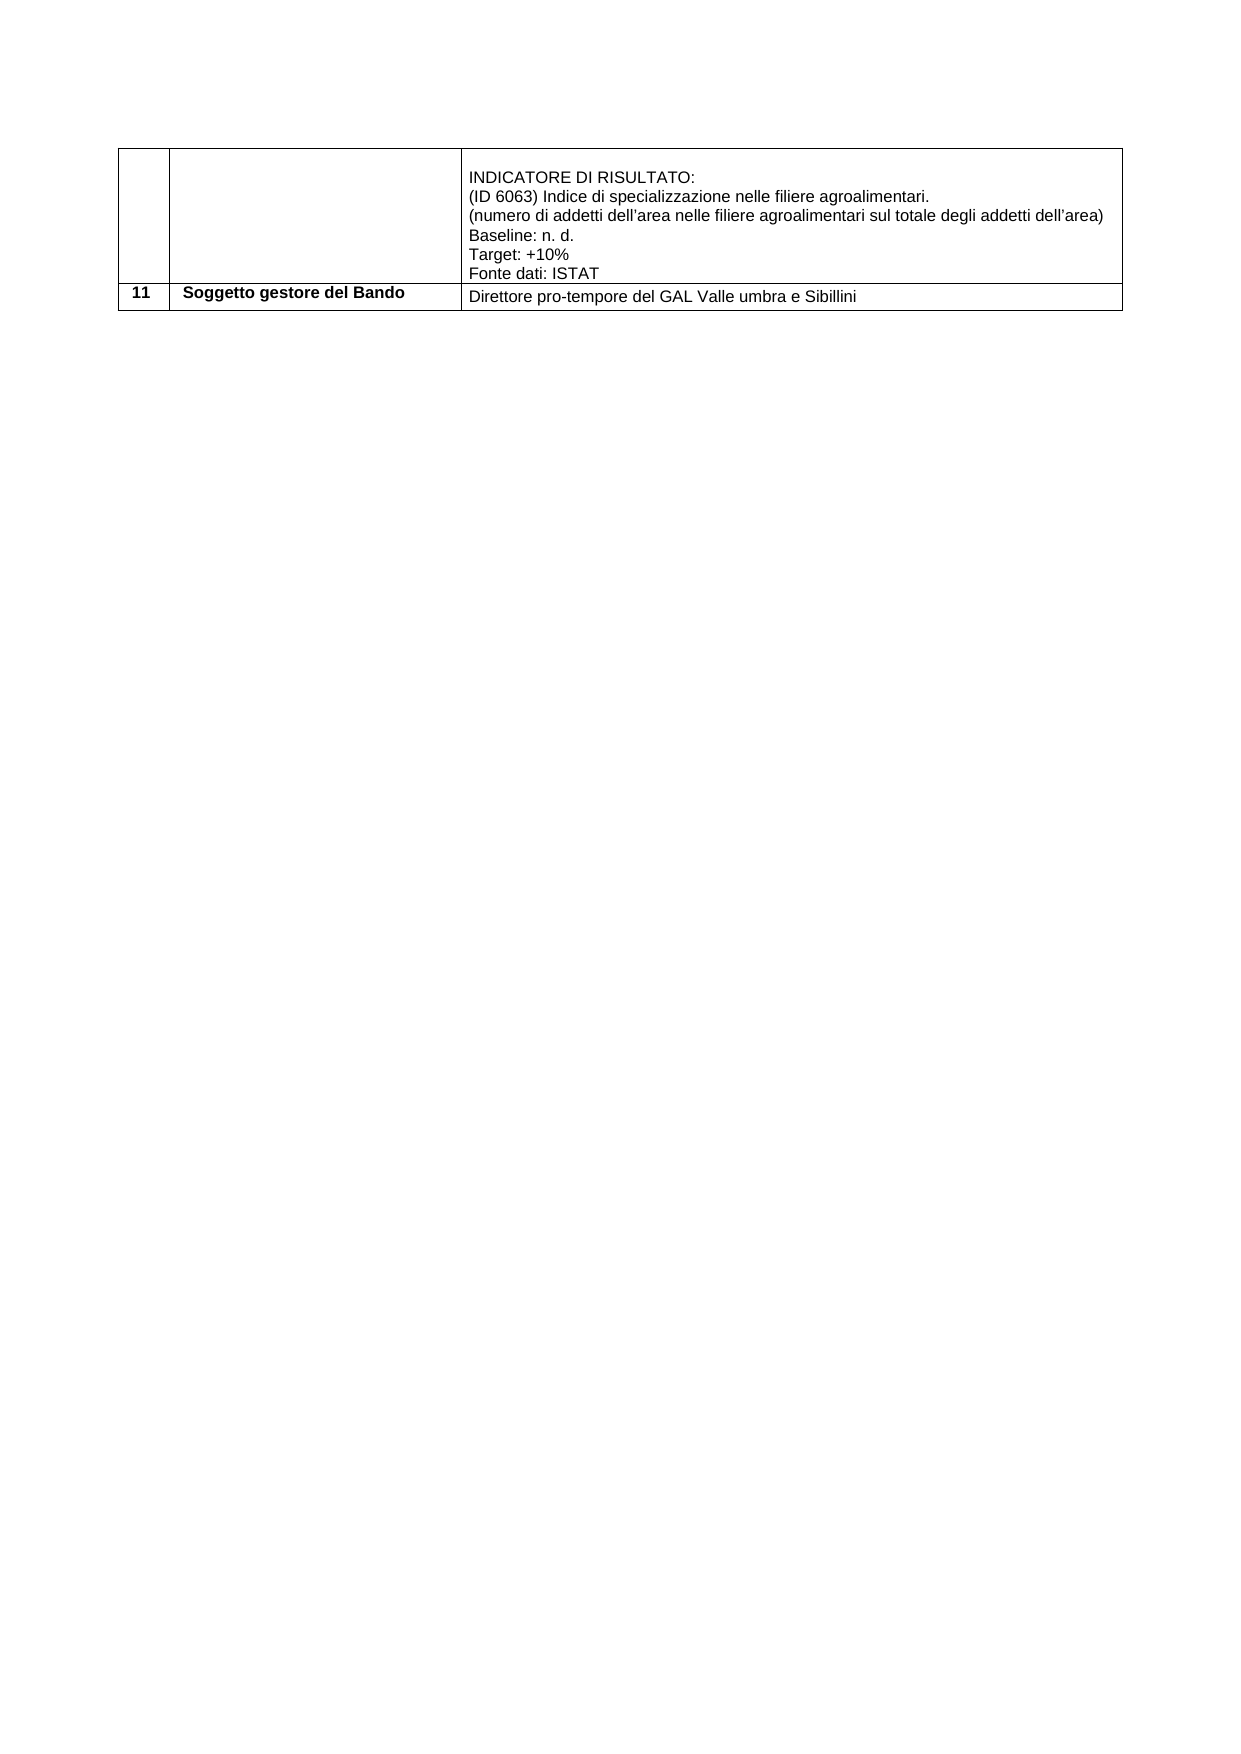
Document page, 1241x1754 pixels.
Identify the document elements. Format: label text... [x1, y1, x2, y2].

table_cell Soggetto gestore del Bando [170, 284, 461, 310]
table_cell 11 [119, 284, 169, 310]
table_cell Direttore pro-tempore del GAL Valle umbra e Sibillini [462, 284, 1122, 310]
table_cell 10 [119, 149, 169, 283]
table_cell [170, 149, 461, 283]
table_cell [462, 149, 1122, 283]
